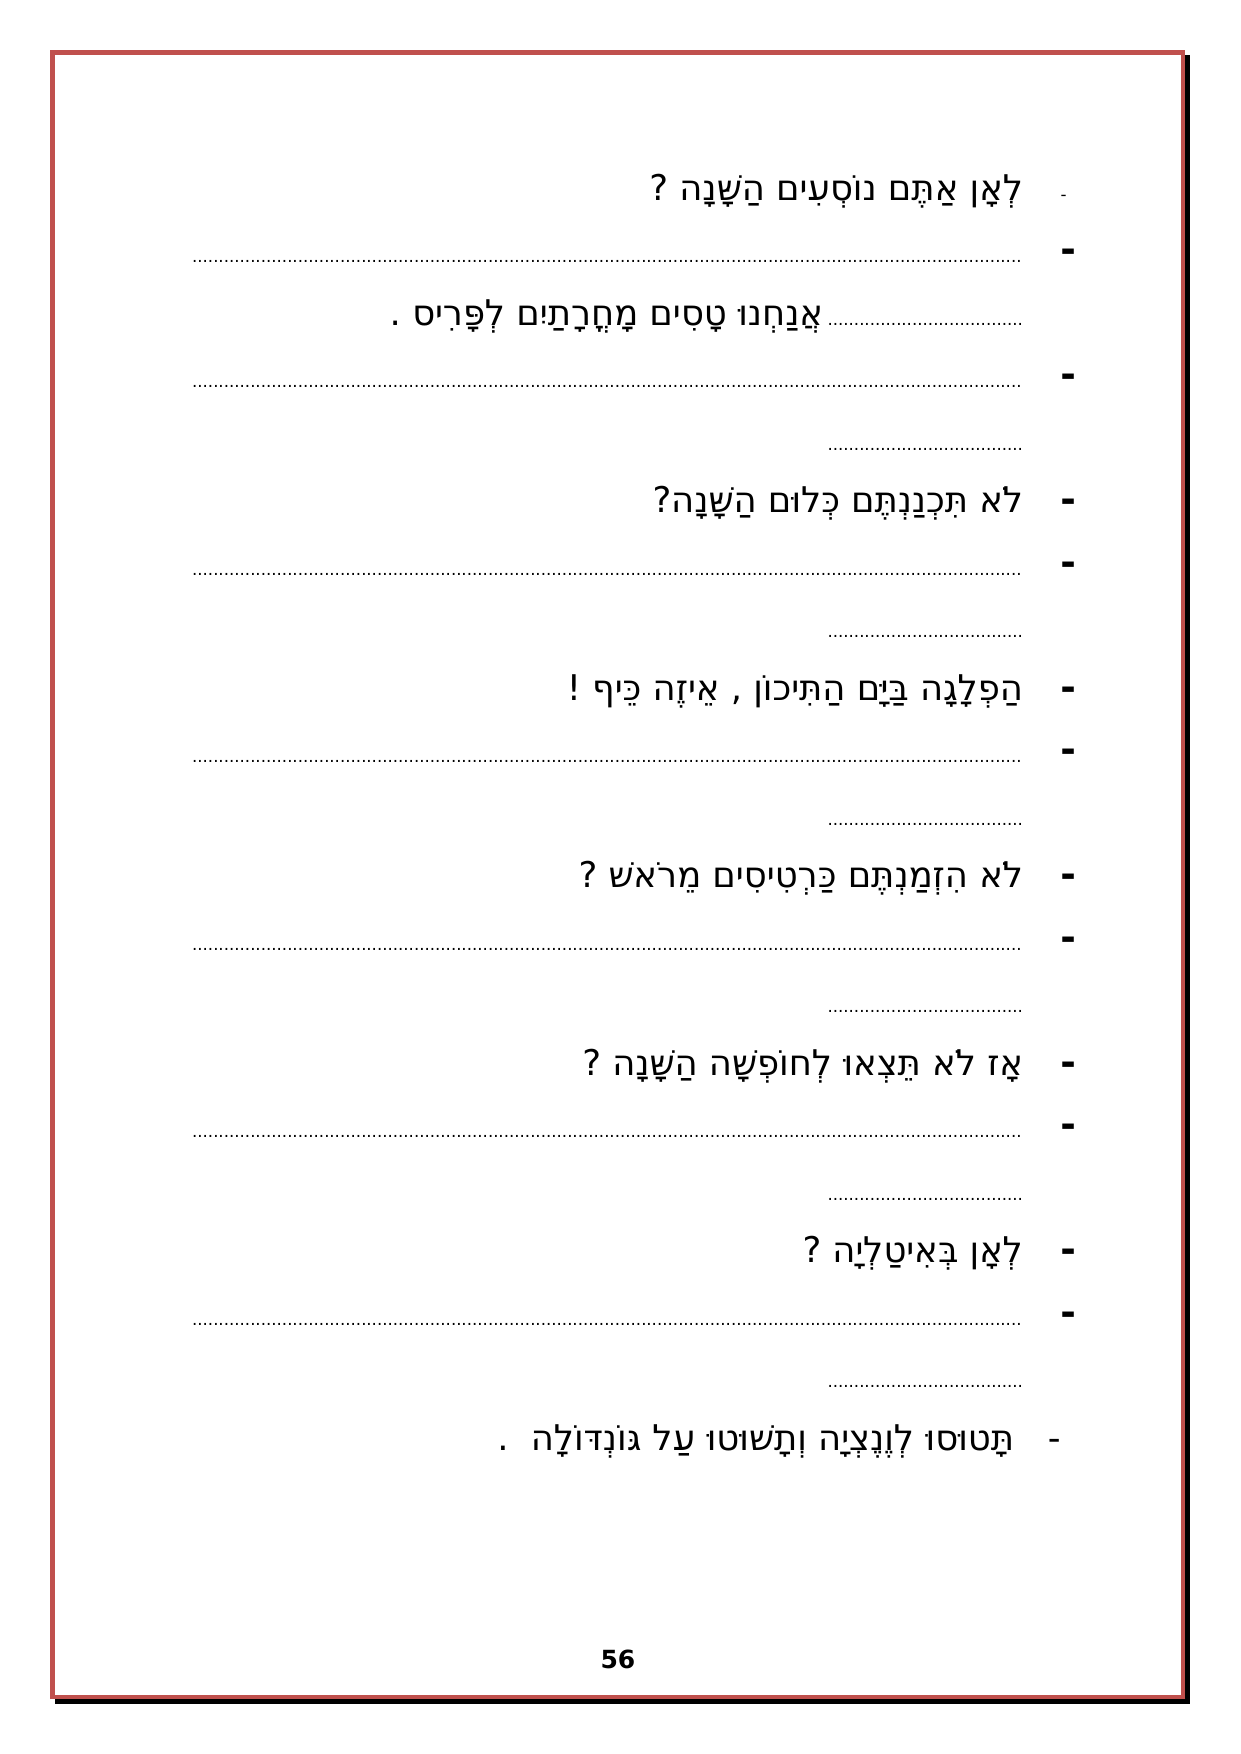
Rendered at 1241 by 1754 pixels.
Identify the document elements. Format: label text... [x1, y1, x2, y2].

list .................................................................................................................................................................................................. [187, 525, 1060, 650]
list לֹא הִזְמַנְתֶּם כַּרְטִיסִים מֵרֹאשׁ ? [187, 837, 1060, 900]
list .................................................................................................................................................................................................. [187, 1087, 1060, 1212]
list לֹא תִּכְנַנְתֶּם כְּלוּם הַשָּׁנָה? [187, 462, 1060, 525]
list .................................................................................................................................................................................................. [187, 712, 1060, 837]
text - תָּטוּסוּ לְוֶנֶצְיָה וְתָשׁוּטוּ עַל גּוֹנְדּוֹלָה . [187, 1400, 1060, 1462]
list אָז לֹא תֵּצְאוּ לְחוֹפְשָׁה הַשָּׁנָה ? [187, 1025, 1060, 1087]
list לְאָן בְּאִיטַלְיָה ? [187, 1212, 1060, 1275]
list .................................................................................................................................................................................................. [187, 1275, 1060, 1400]
list לְאָן אַתֶּם נוֹסְעִים הַשָּׁנָה ? [187, 150, 1060, 212]
list .................................................................................................................................................................................................. [187, 337, 1060, 462]
list הַפְלָגָה בַּיָּם הַתִּיכוֹן , אֵיזֶה כֵּיף ! [187, 650, 1060, 712]
list .................................................................................................................................................................................................. אֲנַחְנוּ טָסִים מָחֳרָתַיִם לְפָּרִיס . [187, 212, 1060, 337]
list .................................................................................................................................................................................................. [187, 900, 1060, 1025]
